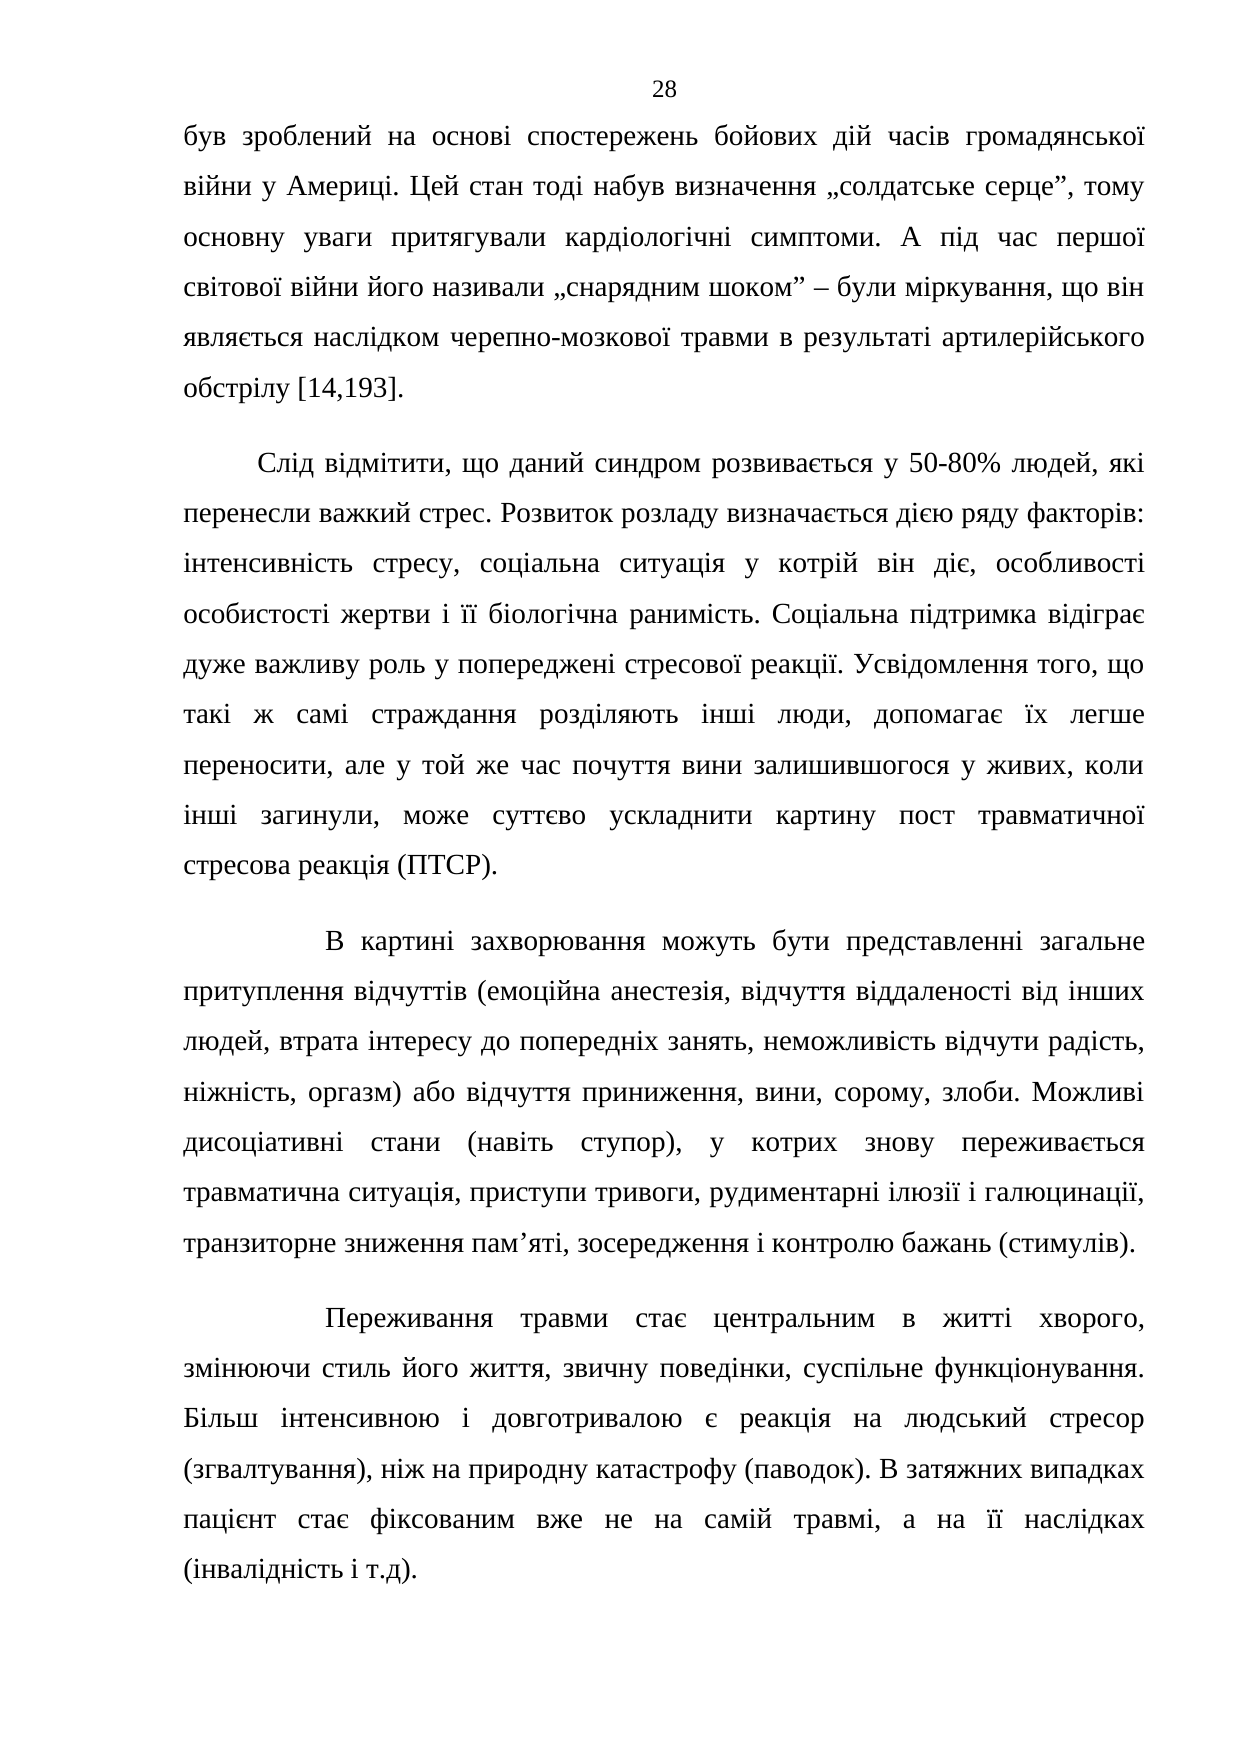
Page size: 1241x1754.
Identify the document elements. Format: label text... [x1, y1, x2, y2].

text В картині захворювання можуть бути представленні загальне притуплення відчуттів (емоційна анестезія, відчуття віддаленості від інших людей, втрата інтересу до попередніх занять, неможливість відчути радість, ніжність, оргазм) або відчуття приниження, вини, сорому, злоби. Можливі дисоціативні стани (навіть ступор), у котрих знову переживається травматична ситуація, приступи тривоги, рудиментарні ілюзії і галюцинації, транзиторне зниження пам’яті, зосередження і контролю бажань (стимулів). [183, 923, 1146, 1258]
text Слід відмітити, що даний синдром розвивається у 50-80% людей, які перенесли важкий стрес. Розвиток розладу визначається дією ряду факторів: інтенсивність стресу, соціальна ситуація у котрій він діє, особливості особистості жертви і її біологічна ранимість. Соціальна підтримка відіграє дуже важливу роль у попереджені стресової реакції. Усвідомлення того, що такі ж самі страждання розділяють інші люди, допомагає їх легше переносити, але у той же час почуття вини залишившогося у живих, коли інші загинули, може суттєво ускладнити картину пост травматичної стресова реакція (ПТСР). [183, 445, 1146, 881]
text Переживання травми стає центральним в житті хворого, змінюючи стиль його життя, звичну поведінки, суспільне функціонування. Більш інтенсивною і довготривалою є реакція на людський стресор (згвалтування), ніж на природну катастрофу (паводок). В затяжних випадках пацієнт стає фіксованим вже не на самій травмі, а на її наслідках (інвалідність і т.д). [183, 1300, 1146, 1585]
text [183, 118, 1146, 403]
